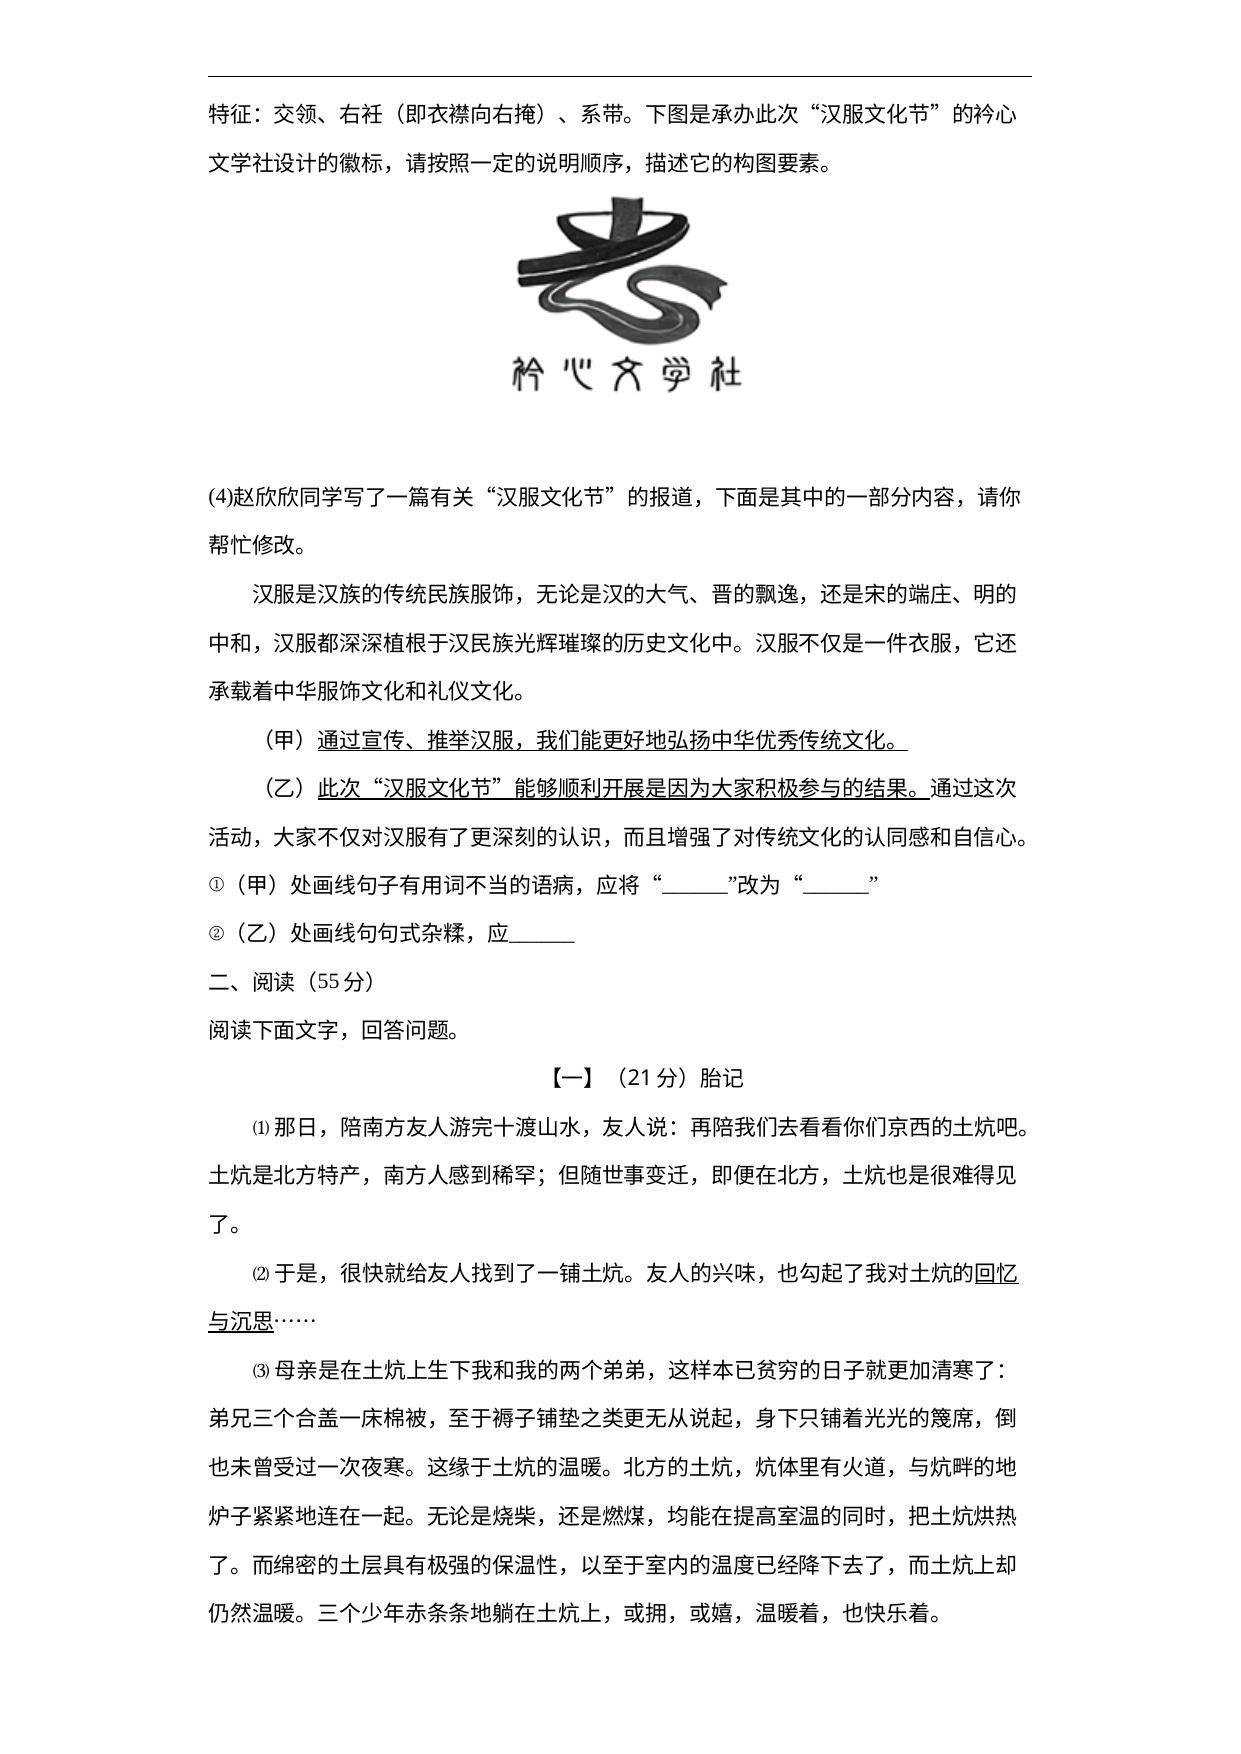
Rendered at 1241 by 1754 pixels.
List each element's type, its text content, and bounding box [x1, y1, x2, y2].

text （乙）此次“汉服文化节”能够顺利开展是因为大家积极参与的结果。通过这次活动，大家不仅对汉服有了更深刻的认识，而且增强了对传统文化的认同感和自信心。 [208, 771, 1032, 852]
text ②（乙）处画线句句式杂糅，应______ [208, 916, 1032, 948]
text （甲）通过宣传、推举汉服，我们能更好地弘扬中华优秀传统文化。 [208, 722, 1032, 755]
text ①（甲）处画线句子有用词不当的语病，应将“______”改为“______” [208, 868, 1032, 900]
text (4)赵欣欣同学写了一篇有关“汉服文化节”的报道，下面是其中的一部分内容，请你帮忙修改。 [208, 479, 1032, 561]
text 阅读下面文字，回答问题。 [208, 1013, 1032, 1045]
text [208, 97, 1032, 178]
picture [486, 194, 754, 418]
text ⑶母亲是在土炕上生下我和我的两个弟弟，这样本已贫穷的日子就更加清寒了：弟兄三个合盖一床棉被，至于褥子铺垫之类更无从说起，身下只铺着光光的篾席，倒也未曾受过一次夜寒。这缘于土炕的温暖。北方的土炕，炕体里有火道，与炕畔的地炉子紧紧地连在一起。无论是烧柴，还是燃煤，均能在提高室温的同时，把土炕烘热了。而绵密的土层具有极强的保温性，以至于室内的温度已经降下去了，而土炕上却仍然温暖。三个少年赤条条地躺在土炕上，或拥，或嬉，温暖着，也快乐着。 [208, 1352, 1032, 1628]
text ⑴那日，陪南方友人游完十渡山水，友人说：再陪我们去看看你们京西的土炕吧。土炕是北方特产，南方人感到稀罕；但随世事变迁，即便在北方，土炕也是很难得见了。 [208, 1109, 1032, 1239]
text 二、阅读（55分） [208, 964, 1032, 997]
text 【一】（21分）胎记 [208, 1061, 1032, 1093]
text 汉服是汉族的传统民族服饰，无论是汉的大气、晋的飘逸，还是宋的端庄、明的中和，汉服都深深植根于汉民族光辉璀璨的历史文化中。汉服不仅是一件衣服，它还承载着中华服饰文化和礼仪文化。 [208, 576, 1032, 706]
text ⑵于是，很快就给友人找到了一铺土炕。友人的兴味，也勾起了我对土炕的回忆与沉思…… [208, 1255, 1032, 1336]
